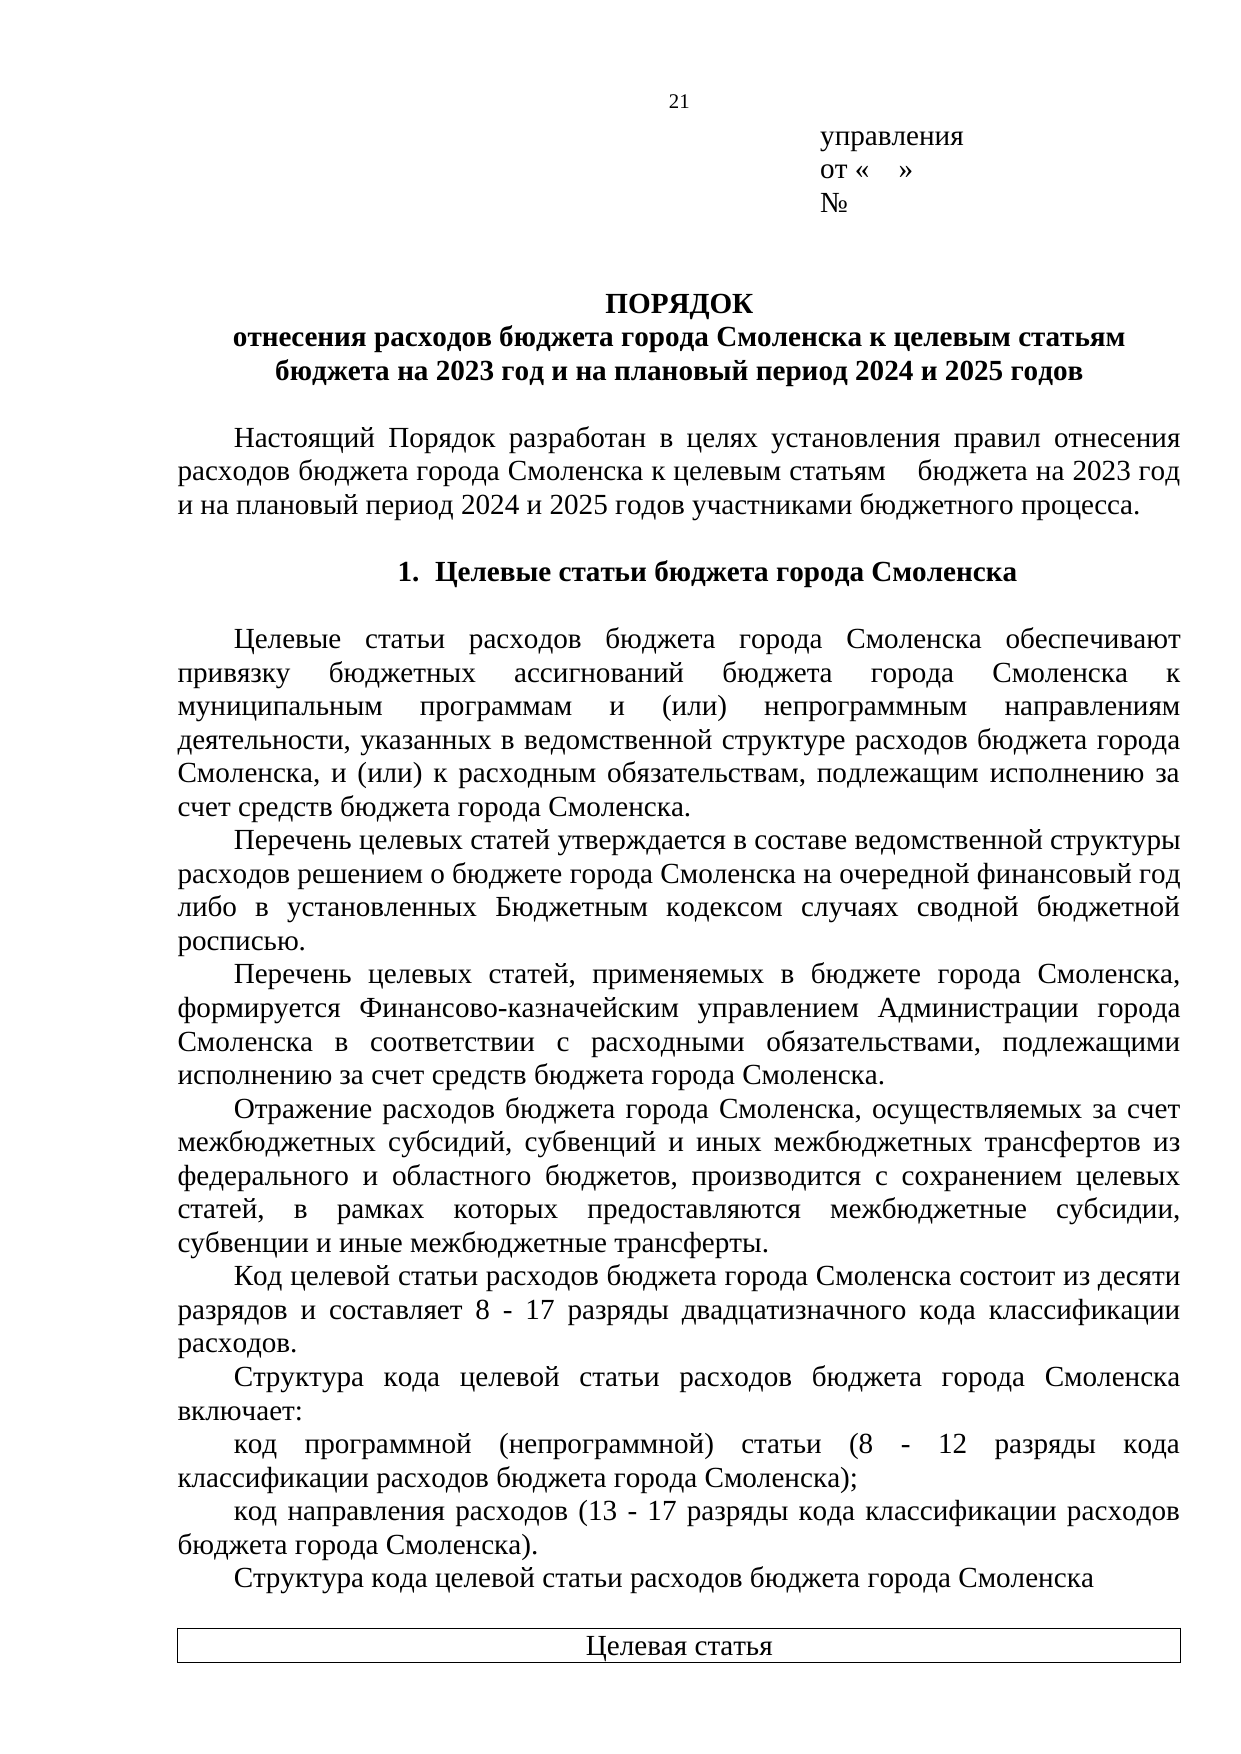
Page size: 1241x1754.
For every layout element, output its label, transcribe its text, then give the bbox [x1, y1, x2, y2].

text Перечень целевых статей утверждается в составе ведомственной структуры расходов решением о бюджете города Смоленска на очередной финансовый год либо в установленных Бюджетным кодексом случаях сводной бюджетной росписью. [177, 822, 1181, 957]
text управления [177, 118, 1181, 152]
text Целевые статьи расходов бюджета города Смоленска обеспечивают привязку бюджетных ассигнований бюджета города Смоленска к муниципальным программам и (или) непрограммным направлениям деятельности, указанных в ведомственной структуре расходов бюджета города Смоленска, и (или) к расходным обязательствам, подлежащим исполнению за счет средств бюджета города Смоленска. [177, 621, 1181, 822]
text от « » [177, 152, 1181, 185]
text Отражение расходов бюджета города Смоленска, осуществляемых за счет межбюджетных субсидий, субвенций и иных межбюджетных трансфертов из федерального и областного бюджетов, производится с сохранением целевых статей, в рамках которых предоставляются межбюджетные субсидии, субвенции и иные межбюджетные трансферты. [177, 1091, 1181, 1258]
table_header Целевая статья [178, 1629, 1180, 1662]
text код направления расходов (13 - 17 разряды кода классификации расходов бюджета города Смоленска). [177, 1493, 1181, 1560]
text отнесения расходов бюджета города Смоленска к целевым статьям бюджета на 2023 год и на плановый период 2024 и 2025 годов [177, 319, 1181, 386]
text Код целевой статьи расходов бюджета города Смоленска состоит из десяти разрядов и составляет 8 - 17 разряды двадцатизначного кода классификации расходов. [177, 1258, 1181, 1359]
text Структура кода целевой статьи расходов бюджета города Смоленска [177, 1560, 1181, 1594]
text Настоящий Порядок разработан в целях установления правил отнесения расходов бюджета города Смоленска к целевым статьям бюджета на 2023 год и на плановый период 2024 и 2025 годов участниками бюджетного процесса. [177, 420, 1181, 521]
text № [177, 185, 1181, 219]
text код программной (непрограммной) статьи (8 - 12 разряды кода классификации расходов бюджета города Смоленска); [177, 1426, 1181, 1493]
text Структура кода целевой статьи расходов бюджета города Смоленска включает: [177, 1359, 1181, 1426]
text Перечень целевых статей, применяемых в бюджете города Смоленска, формируется Финансово-казначейским управлением Администрации города Смоленска в соответствии с расходными обязательствами, подлежащими исполнению за счет средств бюджета города Смоленска. [177, 957, 1181, 1091]
list Целевые статьи бюджета города Смоленска [233, 554, 1181, 588]
text ПОРЯДОК [177, 286, 1181, 319]
